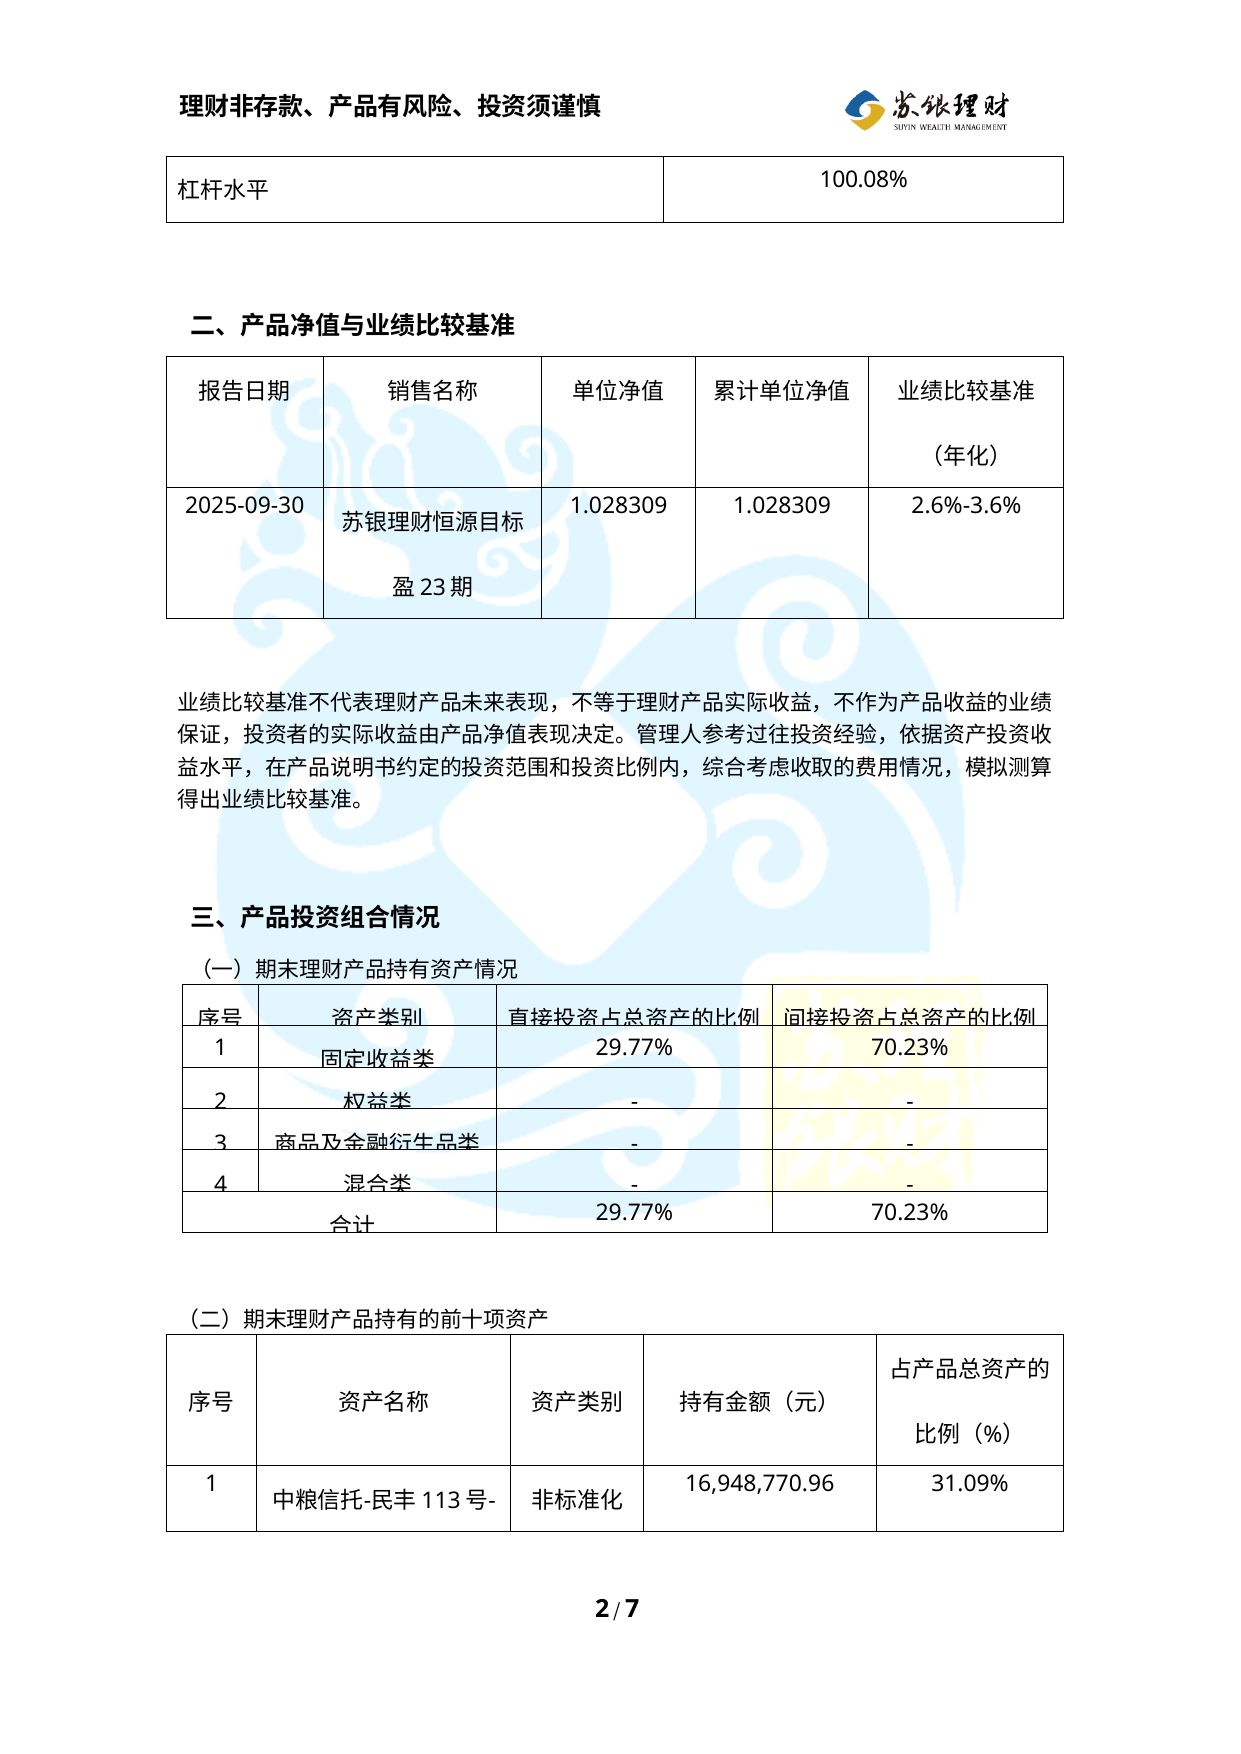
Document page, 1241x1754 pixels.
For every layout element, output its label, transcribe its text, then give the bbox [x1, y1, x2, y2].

table_header 资产类别 [511, 1335, 643, 1465]
text 业绩比较基准不代表理财产品未来表现，不等于理财产品实际收益，不作为产品收益的业绩保证，投资者的实际收益由产品净值表现决定。管理人参考过往投资经验，依据资产投资收益水平，在产品说明书约定的投资范围和投资比例内，综合考虑收取的费用情况，模拟测算得出业绩比较基准。 [177, 684, 1053, 814]
table_cell 70.23% [773, 1192, 1047, 1232]
table_cell 31.09% [877, 1466, 1063, 1531]
table_header 间接投资占总资产的比例 [773, 985, 1047, 1025]
subtitle （二）期末理财产品持有的前十项资产 [177, 1302, 1053, 1334]
table_header 销售名称 [324, 357, 541, 487]
table_cell 16,948,770.96 [644, 1466, 876, 1531]
table_cell 2025-09-30 [167, 488, 323, 618]
table_cell 1.028309 [696, 488, 868, 618]
table_cell - [497, 1109, 772, 1149]
table_cell 杠杆水平 [167, 157, 663, 222]
table_cell 权益类 [259, 1068, 496, 1108]
table_cell 4 [183, 1150, 258, 1191]
table_header 资产名称 [257, 1335, 510, 1465]
picture [820, 72, 1039, 143]
table_cell - [773, 1068, 1047, 1108]
table_cell 1.028309 [542, 488, 695, 618]
table_header 占产品总资产的比例（%） [877, 1335, 1063, 1465]
table_header 序号 [167, 1335, 256, 1465]
subtitle 三、产品投资组合情况 [190, 883, 1053, 948]
table_header 序号 [183, 985, 258, 1025]
table_cell 混合类 [259, 1150, 496, 1191]
table_cell 1 [183, 1026, 258, 1067]
table_header 累计单位净值 [696, 357, 868, 487]
table_cell 合计 [183, 1192, 496, 1232]
table_cell - [773, 1150, 1047, 1191]
table_header 直接投资占总资产的比例 [497, 985, 772, 1025]
table_header 持有金额（元） [644, 1335, 876, 1465]
table_cell 70.23% [773, 1026, 1047, 1067]
table_cell - [497, 1150, 772, 1191]
table_cell 商品及金融衍生品类 [259, 1109, 496, 1149]
table_cell 3 [183, 1109, 258, 1149]
table_cell 29.77% [497, 1026, 772, 1067]
table_cell 29.77% [497, 1192, 772, 1232]
table_cell 固定收益类 [259, 1026, 496, 1067]
table_header 单位净值 [542, 357, 695, 487]
table_cell 苏银理财恒源目标盈23期 [324, 488, 541, 618]
table_cell 1 [167, 1466, 256, 1531]
table_cell - [497, 1068, 772, 1108]
subtitle （一）期末理财产品持有资产情况 [190, 951, 1053, 984]
table_cell 非标准化债权类资产 [511, 1466, 643, 1531]
table_cell - [773, 1109, 1047, 1149]
table_header 资产类别 [259, 985, 496, 1025]
table_cell 2 [183, 1068, 258, 1108]
subtitle 二、产品净值与业绩比较基准 [190, 291, 1053, 356]
table_cell 100.08% [664, 157, 1063, 222]
table_header 业绩比较基准（年化） [869, 357, 1063, 487]
table_header 报告日期 [167, 357, 323, 487]
table_cell 中粮信托-民丰113号-蚂蚁借呗 [257, 1466, 510, 1531]
table_cell 2.6%-3.6% [869, 488, 1063, 618]
